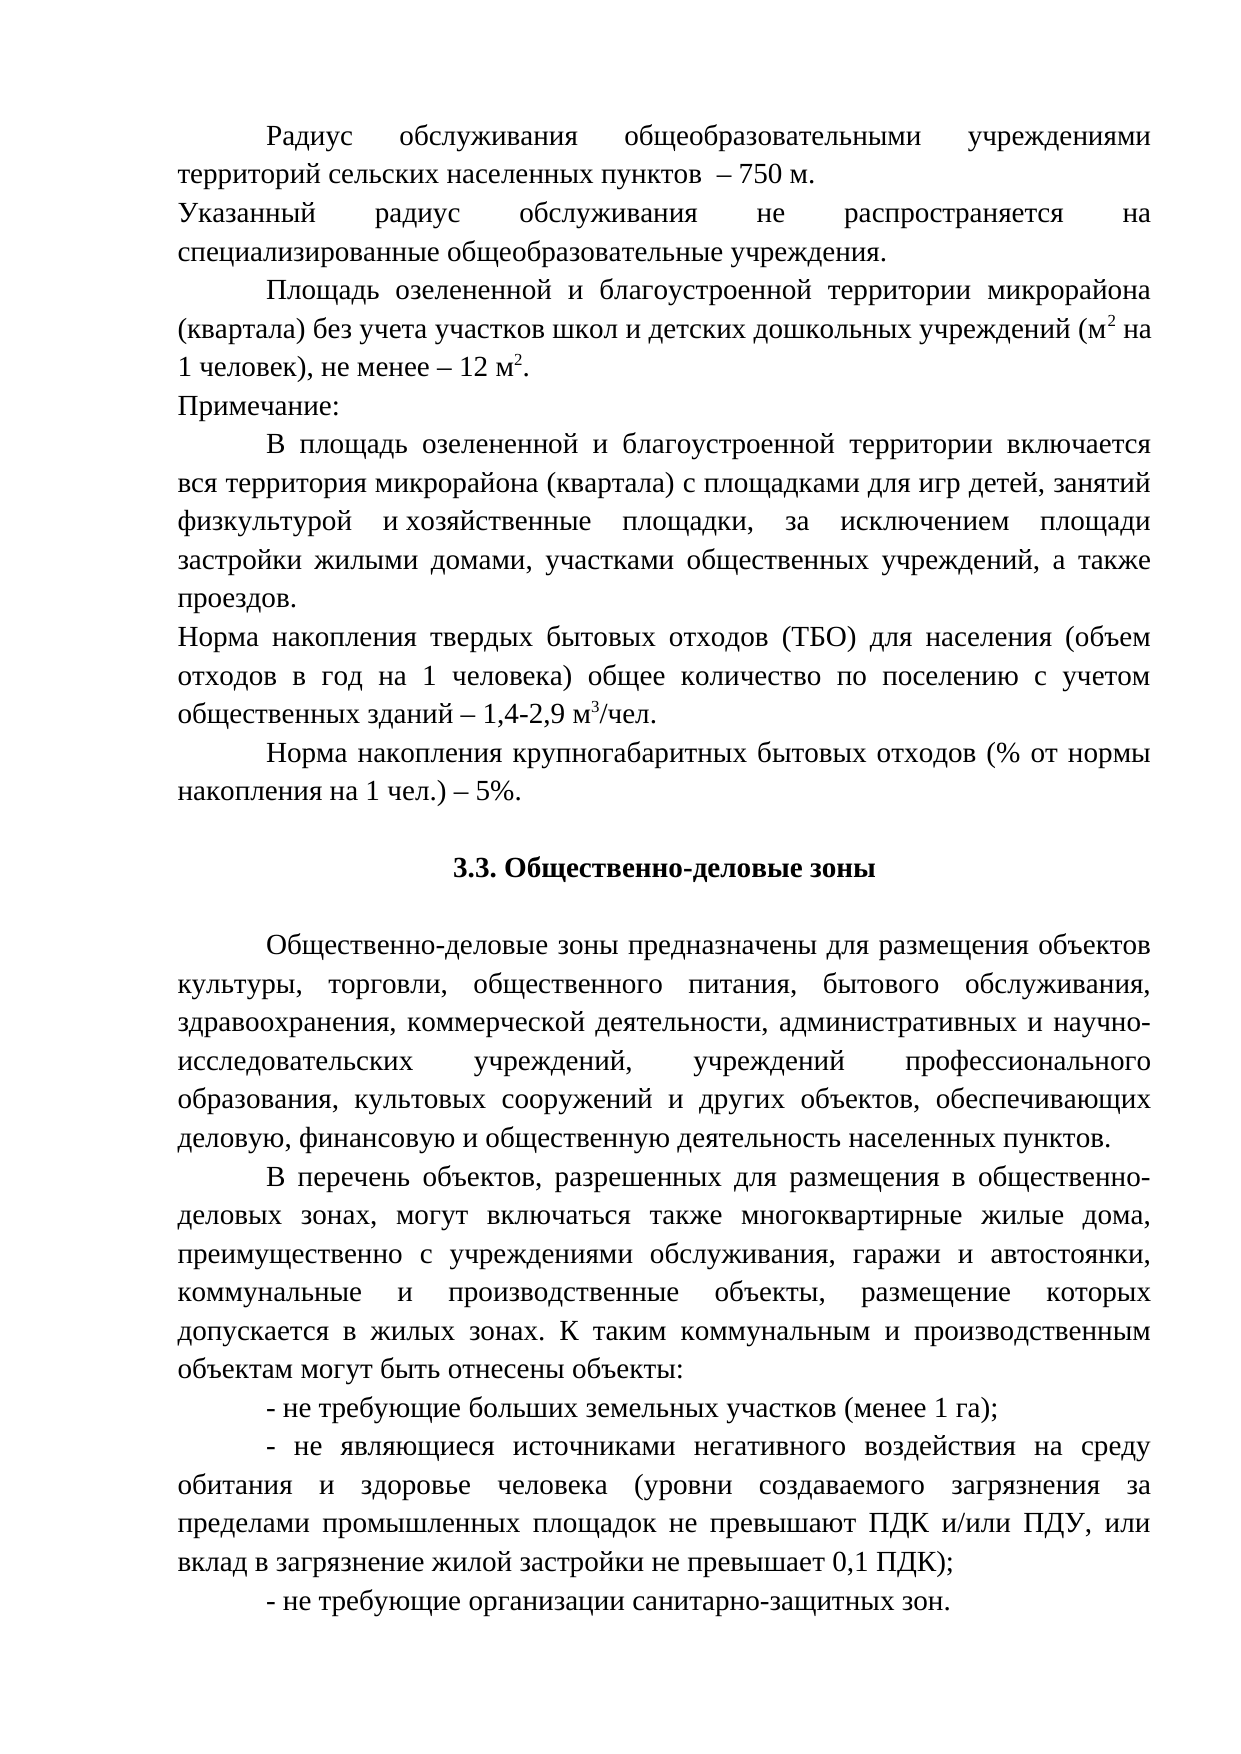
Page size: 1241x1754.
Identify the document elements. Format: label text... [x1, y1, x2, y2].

text - не требующие организации санитарно-защитных зон. [177, 1583, 1152, 1616]
text - не требующие больших земельных участков (менее 1 га); [177, 1390, 1152, 1423]
text Радиус обслуживания общеобразовательными учреждениями территорий сельских населенных пунктов – . [177, 118, 1152, 190]
text Общественно-деловые зоны предназначены для размещения объектов культуры, торговли, общественного питания, бытового обслуживания, здравоохранения, коммерческой деятельности, административных и научно-исследовательских учреждений, учреждений профессионального образования, культовых сооружений и других объектов, обеспечивающих деловую, финансовую и общественную деятельность населенных пунктов. [177, 927, 1152, 1154]
text Указанный радиус обслуживания не распространяется на специализированные общеобразовательные учреждения. [177, 195, 1152, 267]
text Примечание: [177, 388, 1152, 421]
text - не являющиеся источниками негативного воздействия на среду обитания и здоровье человека (уровни создаваемого загрязнения за пределами промышленных площадок не превышают ПДК и/или ПДУ, или вклад в загрязнение жилой застройки не превышает 0,1 ПДК); [177, 1428, 1152, 1578]
text В перечень объектов, разрешенных для размещения в общественно-деловых зонах, могут включаться также многоквартирные жилые дома, преимущественно с учреждениями обслуживания, гаражи и автостоянки, коммунальные и производственные объекты, размещение которых допускается в жилых зонах. К таким коммунальным и производственным объектам могут быть отнесены объекты: [177, 1159, 1152, 1385]
text Норма накопления твердых бытовых отходов (ТБО) для населения (объем отходов в год на 1 человека) общее количество по поселению с учетом общественных зданий – 1,4-2,9 м3/чел. [177, 619, 1152, 730]
text Норма накопления крупногабаритных бытовых отходов (% от нормы накопления на 1 чел.) – 5%. [177, 735, 1152, 807]
text Площадь озелененной и благоустроенной территории микрорайона (квартала) без учета участков школ и детских дошкольных учреждений (м2 на 1 человек), не менее – . [177, 272, 1152, 383]
text 3.3. Общественно-деловые зоны [177, 850, 1152, 884]
text В площадь озелененной и благоустроенной территории включается вся территория микрорайона (квартала) с площадками для игр детей, занятий физкультурой и хозяйственные площадки, за исключением площади застройки жилыми домами, участками общественных учреждений, а также проездов. [177, 426, 1152, 614]
